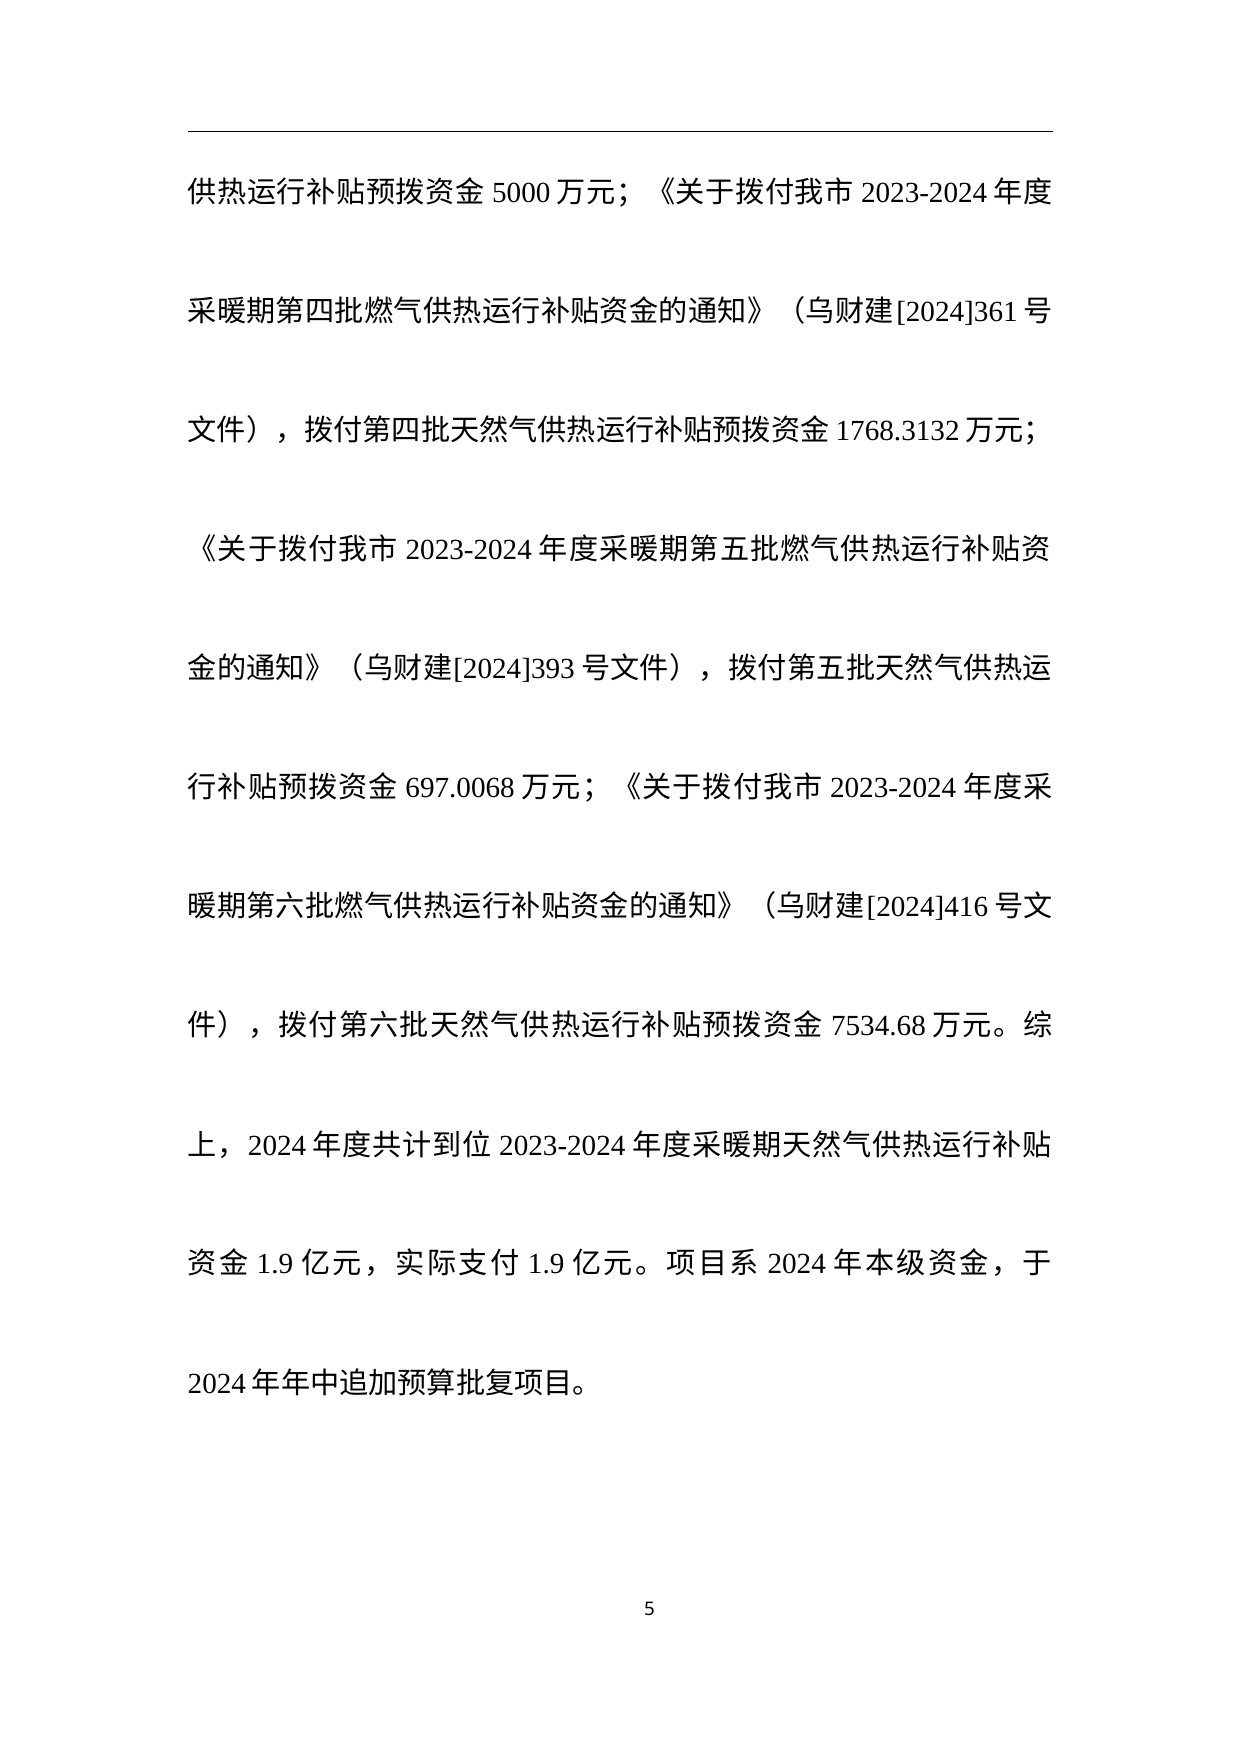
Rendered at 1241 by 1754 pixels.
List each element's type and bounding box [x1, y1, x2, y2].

text [187, 150, 1053, 1420]
